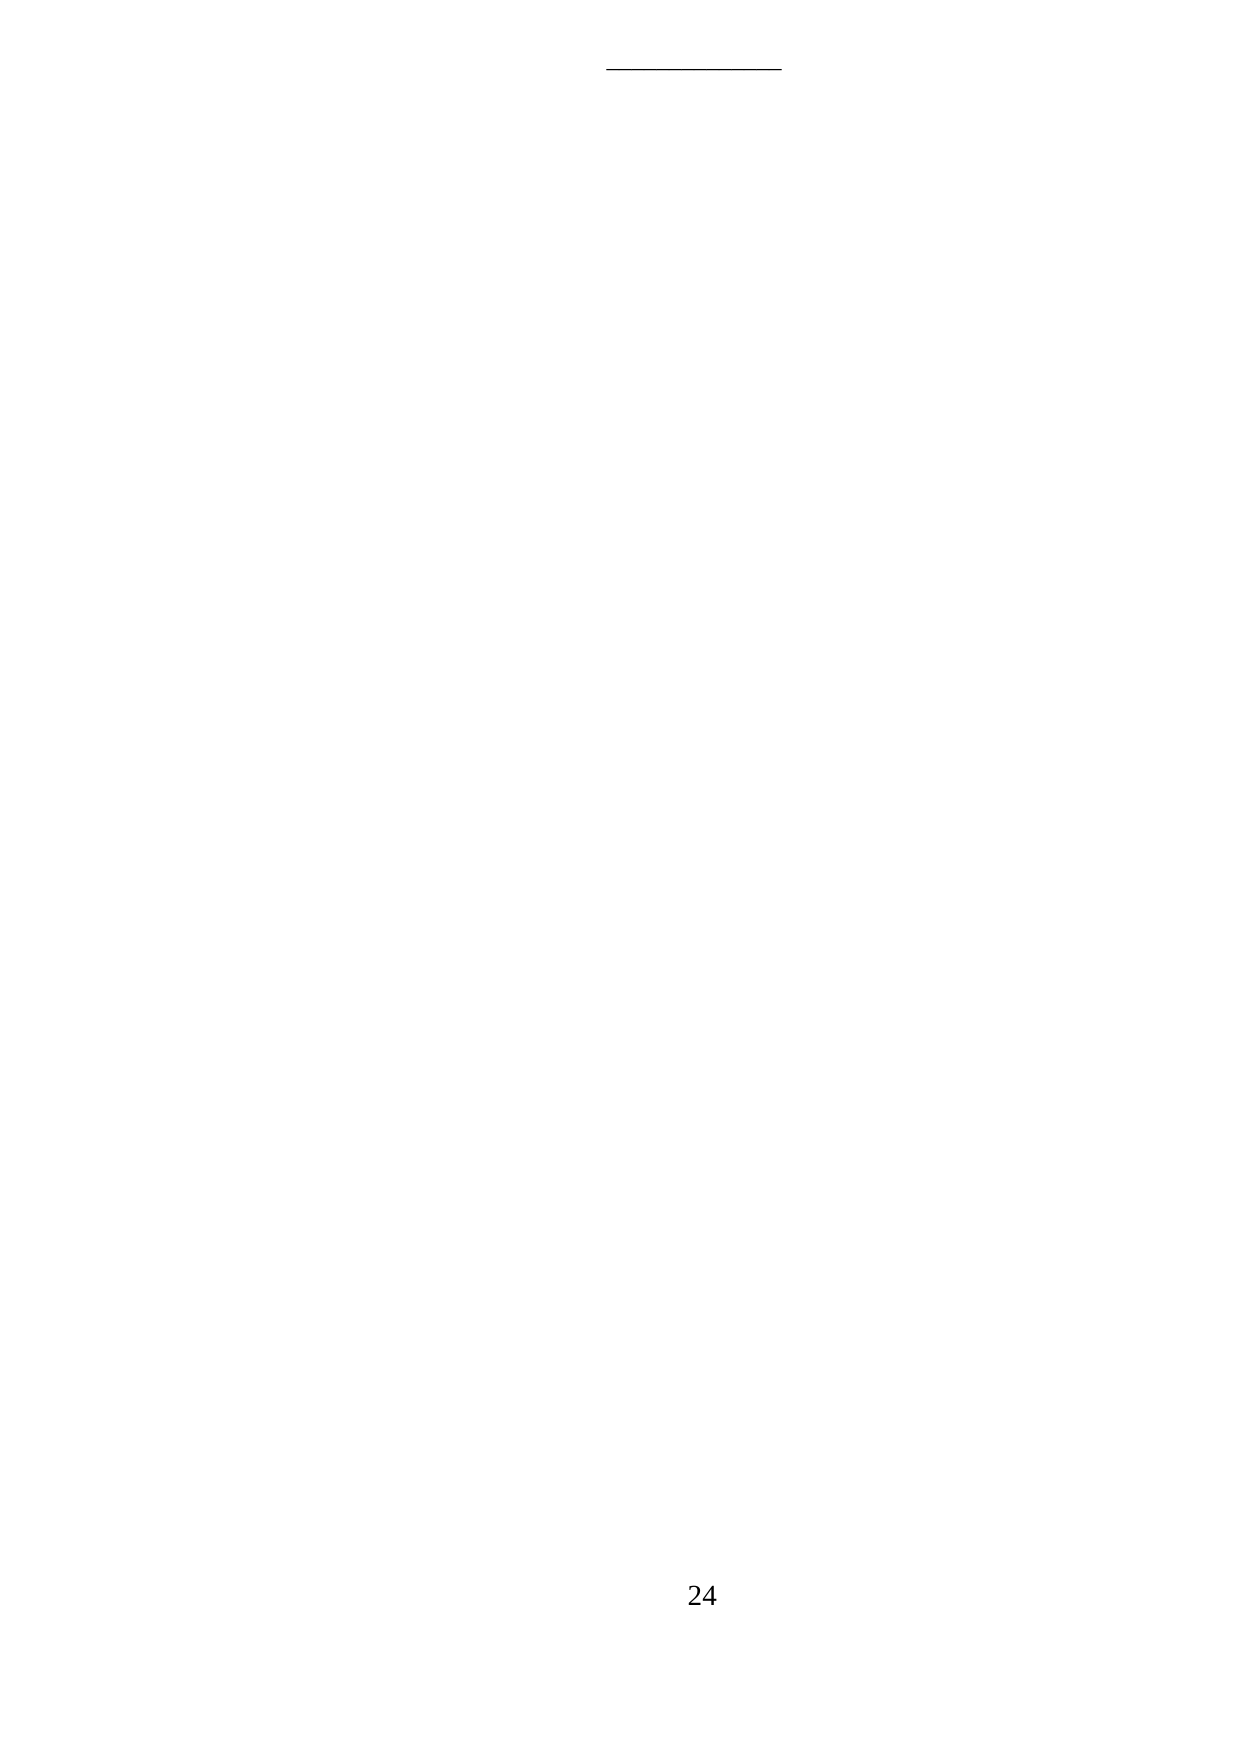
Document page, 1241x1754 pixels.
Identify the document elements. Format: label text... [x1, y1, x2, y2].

text ______________ [177, 44, 1152, 73]
